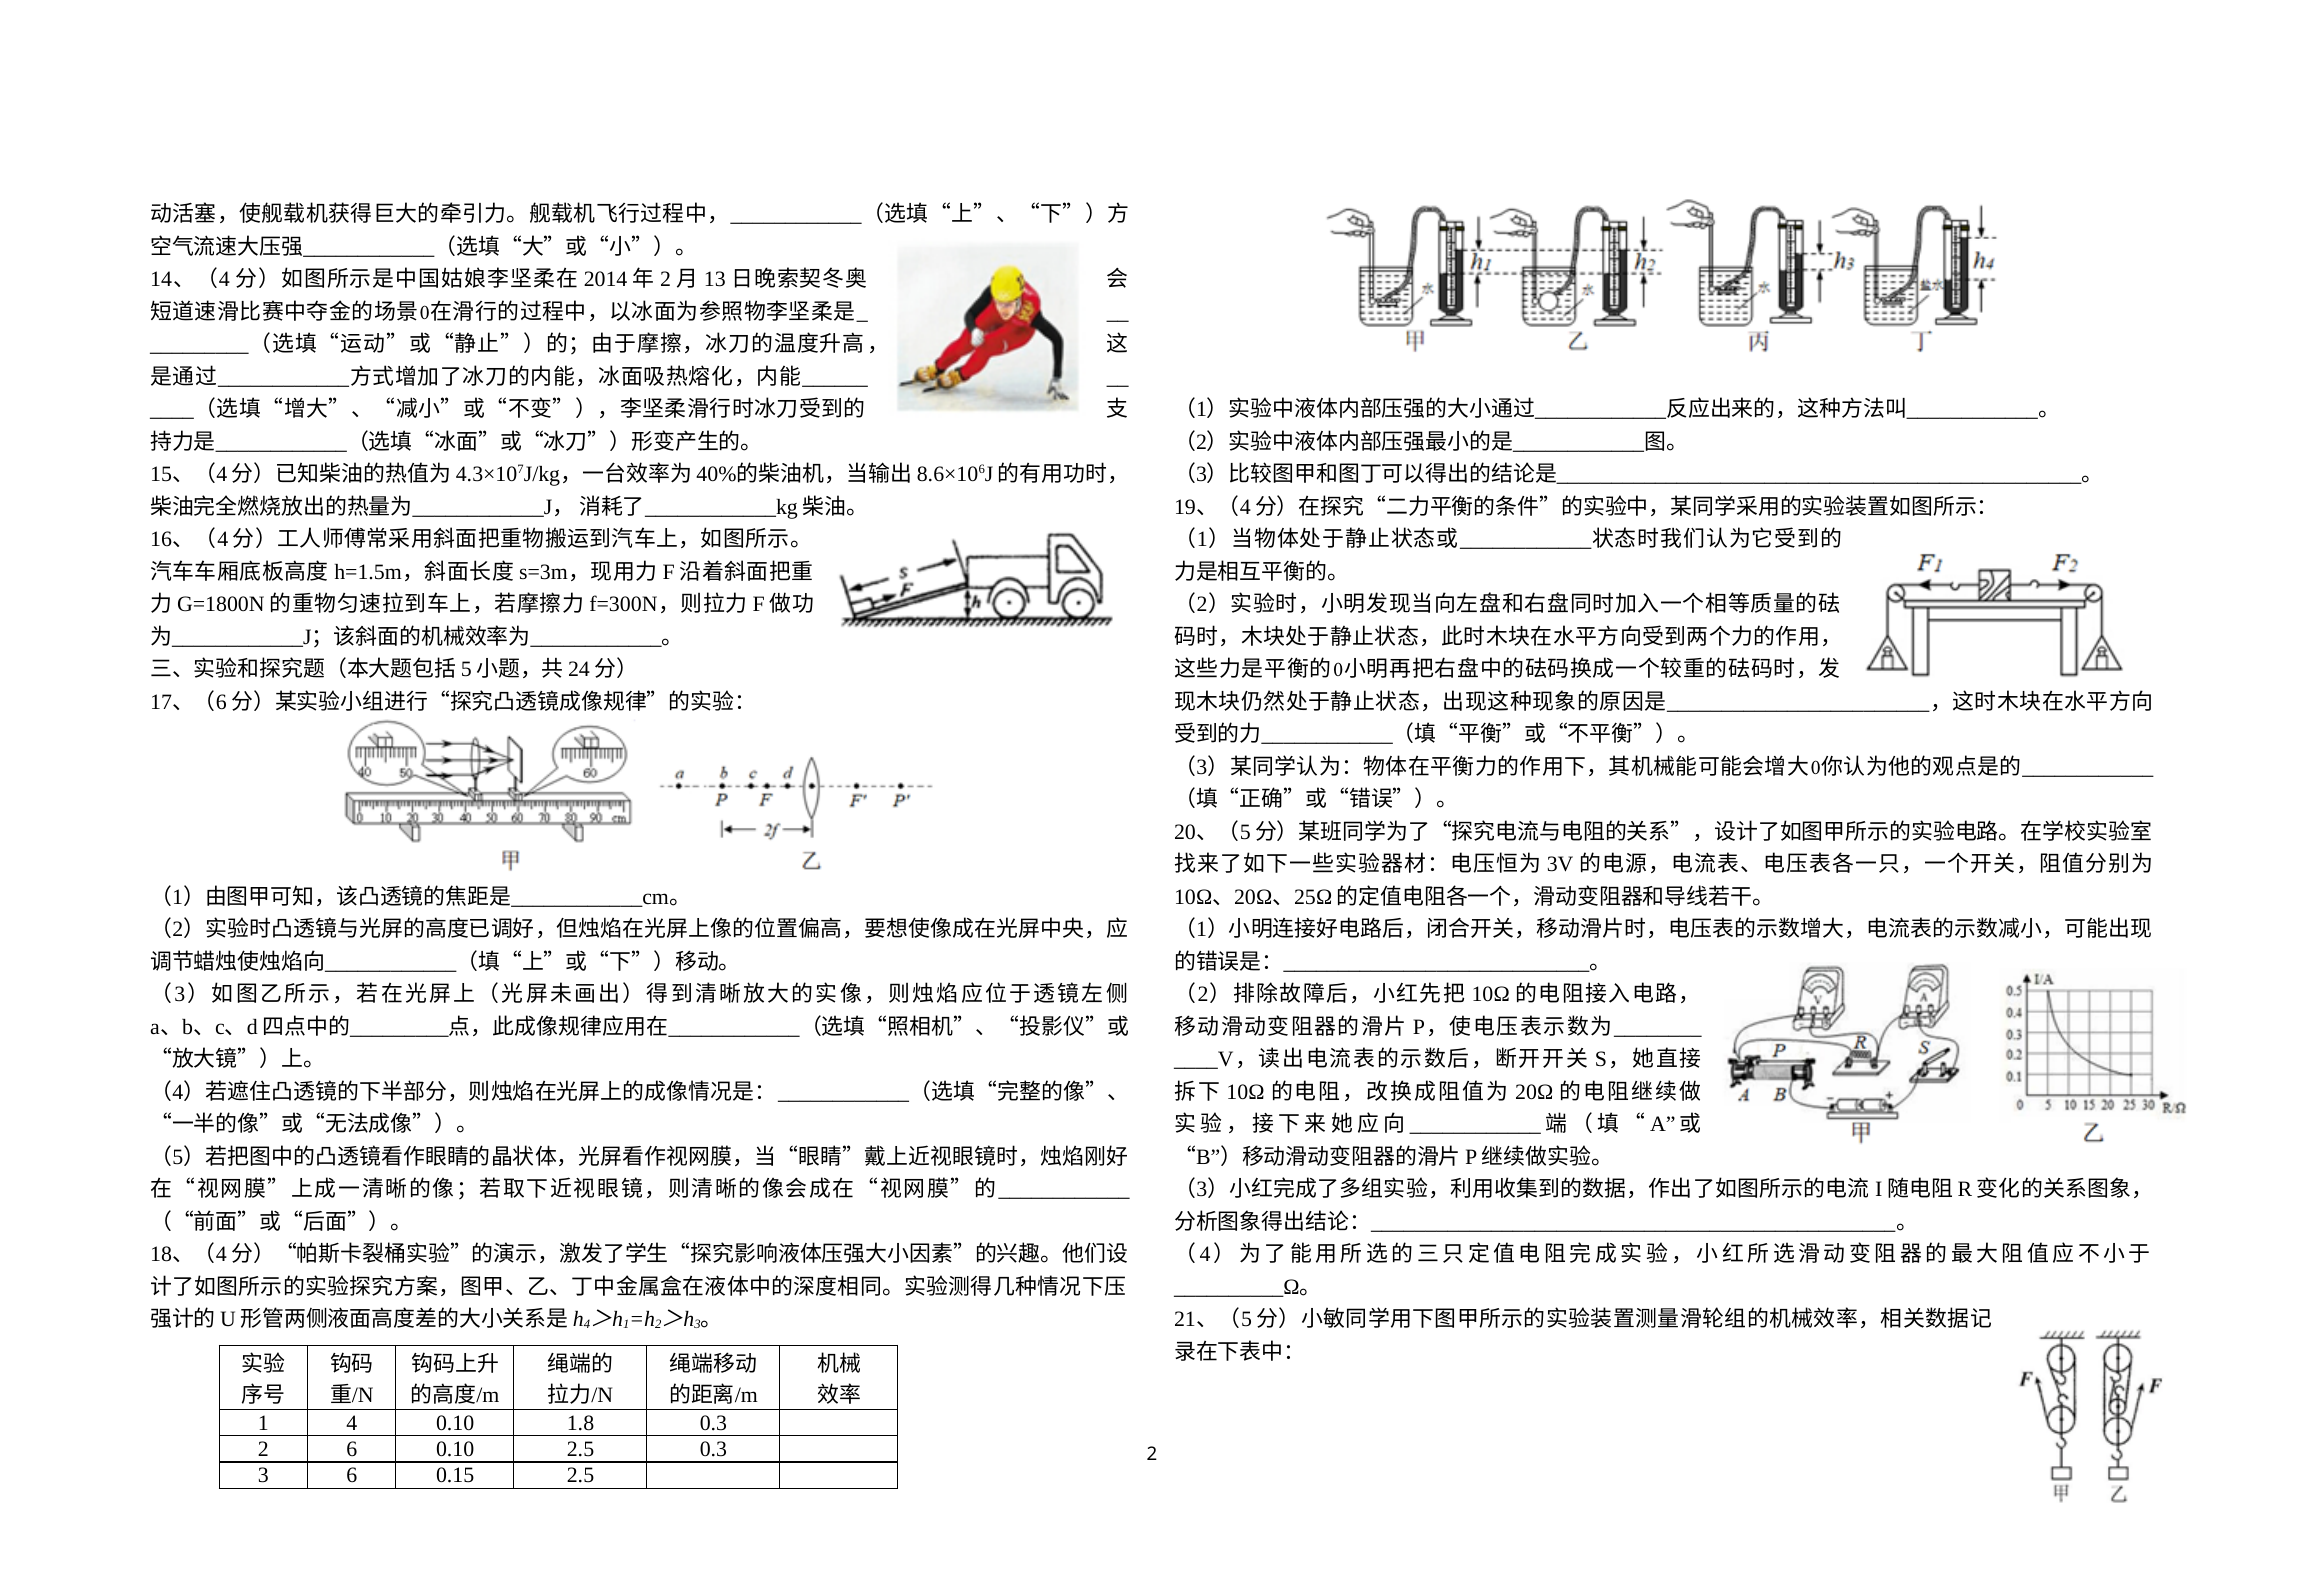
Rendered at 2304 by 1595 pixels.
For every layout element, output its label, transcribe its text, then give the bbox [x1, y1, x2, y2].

table_cell [780, 1436, 897, 1461]
text 17、（6分）某实验小组进行“探究凸透镜成像规律”的实验： [150, 683, 1129, 716]
text 21、（5分）小敏同学用下图甲所示的实验装置测量滑轮组的机械效率，相关数据记录在下表中： [1174, 1301, 2153, 1366]
table_header 机械 效率 [780, 1346, 897, 1409]
table_cell 0.3 [647, 1436, 779, 1461]
text （3）某同学认为：物体在平衡力的作用下，其机械能可能会增大你认为他的观点是的____________（填“正确”或“错误”）。 [1174, 748, 2153, 813]
table_cell 1.8 [514, 1410, 646, 1435]
table_header 绳端移动 的距离/m [647, 1346, 779, 1409]
table_cell 0.10 [396, 1410, 513, 1435]
picture [2011, 1325, 2170, 1506]
table_header 钩码上升 的高度/m [396, 1346, 513, 1409]
text （2）实验时凸透镜与光屏的高度已调好，但烛焰在光屏上像的位置偏高，要想使像成在光屏中央，应调节蜡烛使烛焰向____________（填“上”或“下”）移动。 [150, 911, 1129, 976]
table_header 钩码 重/N [308, 1346, 395, 1409]
text （3）小红完成了多组实验，利用收集到的数据，作出了如图所示的电流I随电阻R变化的关系图象，分析图象得出结论：________________________________________________。 [1174, 1171, 2153, 1236]
text 18、（4分）“帕斯卡裂桶实验”的演示，激发了学生“探究影响液体压强大小因素”的兴趣。他们设计了如图所示的实验探究方案，图甲、乙、丁中金属盒在液体中的深度相同。实验测得几种情况下压强计的U形管两侧液面高度差的大小关系是h4＞h1=h2＞h3。 [150, 1236, 1129, 1333]
text 三、实验和探究题（本大题包括5小题，共24分） [150, 651, 1129, 683]
table_cell 0.3 [647, 1410, 779, 1435]
table_cell 0.10 [396, 1436, 513, 1461]
text 14、（4分）如图所示是中国姑娘李坚柔在2014年2月13日晚索契冬奥会短道速滑比赛中夺金的场景在滑行的过程中，以冰面为参照物李坚柔是____________（选填“运动”或“静止”）的；由于摩擦，冰刀的温度升高，这是通过____________方式增加了冰刀的内能，冰面吸热熔化，内能____________（选填“增大”、“减小”或“不变”），李坚柔滑行时冰刀受到的支持力是____________（选填“冰面”或“冰刀”）形变产生的。 [150, 261, 1129, 456]
text （4）若遮住凸透镜的下半部分，则烛焰在光屏上的成像情况是：____________（选填“完整的像”、“一半的像”或“无法成像”）。 [150, 1073, 1129, 1138]
text （1）小明连接好电路后，闭合开关，移动滑片时，电压表的示数增大，电流表的示数减小，可能出现的错误是：____________________________。 [1174, 911, 2153, 976]
table_cell 0.15 [396, 1463, 513, 1488]
table_cell 2.5 [514, 1463, 646, 1488]
picture [886, 236, 1088, 421]
table_cell 2.5 [514, 1436, 646, 1461]
picture [1720, 958, 2194, 1151]
table_cell 2 [220, 1436, 307, 1461]
table_header 绳端的 拉力/N [514, 1346, 646, 1409]
text （1）实验中液体内部压强的大小通过____________反应出来的，这种方法叫____________。 [1174, 391, 2153, 423]
table_cell 6 [308, 1463, 395, 1488]
picture [1861, 546, 2131, 682]
text （1）由图甲可知，该凸透镜的焦距是____________cm。 [150, 878, 1129, 911]
text （3）如图乙所示，若在光屏上（光屏未画出）得到清晰放大的实像，则烛焰应位于透镜左侧a、b、c、d四点中的_________点，此成像规律应用在____________（选填“照相机”、“投影仪”或“放大镜”）上。 [150, 976, 1129, 1073]
table_cell 1 [220, 1410, 307, 1435]
text 15、（4分）已知柴油的热值为4.3×107J/kg，一台效率为40%的柴油机，当输出8.6×106J的有用功时，柴油完全燃烧放出的热量为____________J， 消耗了____________kg柴油。 [150, 456, 1129, 521]
text 16、（4分）工人师傅常采用斜面把重物搬运到汽车上，如图所示。汽车车厢底板高度h=1.5m，斜面长度s=3m，现用力F沿着斜面把重力G=1800N的重物匀速拉到车上，若摩擦力f=300N，则拉力F做功为____________J；该斜面的机械效率为____________。 [150, 521, 1129, 651]
text （5）若把图中的凸透镜看作眼睛的晶状体，光屏看作视网膜，当“眼睛”戴上近视眼镜时，烛焰刚好在“视网膜”上成一清晰的像；若取下近视眼镜，则清晰的像会成在“视网膜”的____________（“前面”或“后面”）。 [150, 1138, 1129, 1236]
table_cell [647, 1463, 779, 1488]
picture [340, 716, 939, 879]
table_cell [780, 1410, 897, 1435]
table_cell 6 [308, 1436, 395, 1461]
text （3）比较图甲和图丁可以得出的结论是________________________________________________。 [1174, 456, 2153, 488]
text （2）实验时，小明发现当向左盘和右盘同时加入一个相等质量的砝码时，木块处于静止状态，此时木块在水平方向受到两个力的作用，这些力是平衡的小明再把右盘中的砝码换成一个较重的砝码时，发现木块仍然处于静止状态，出现这种现象的原因是________________________，这时木块在水平方向受到的力____________（填“平衡”或“不平衡”）。 [1174, 586, 2153, 748]
table_cell 3 [220, 1463, 307, 1488]
table_cell 4 [308, 1410, 395, 1435]
picture [1321, 196, 2006, 360]
table_cell [780, 1463, 897, 1488]
picture [832, 526, 1116, 632]
text 20、（5分）某班同学为了“探究电流与电阻的关系”，设计了如图甲所示的实验电路。在学校实验室找来了如下一些实验器材：电压恒为3V的电源，电流表、电压表各一只，一个开关，阻值分别为10Ω、20Ω、25Ω的定值电阻各一个，滑动变阻器和导线若干。 [1174, 813, 2153, 911]
text 19、（4分）在探究“二力平衡的条件”的实验中，某同学采用的实验装置如图所示： [1174, 488, 2153, 521]
text （2）实验中液体内部压强最小的是____________图。 [1174, 423, 2153, 456]
text （4）为了能用所选的三只定值电阻完成实验，小红所选滑动变阻器的最大阻值应不小于__________Ω。 [1174, 1236, 2153, 1301]
table_header 实验 序号 [220, 1346, 307, 1409]
text （1）当物体处于静止状态或____________状态时我们认为它受到的力是相互平衡的。 [1174, 521, 2153, 586]
